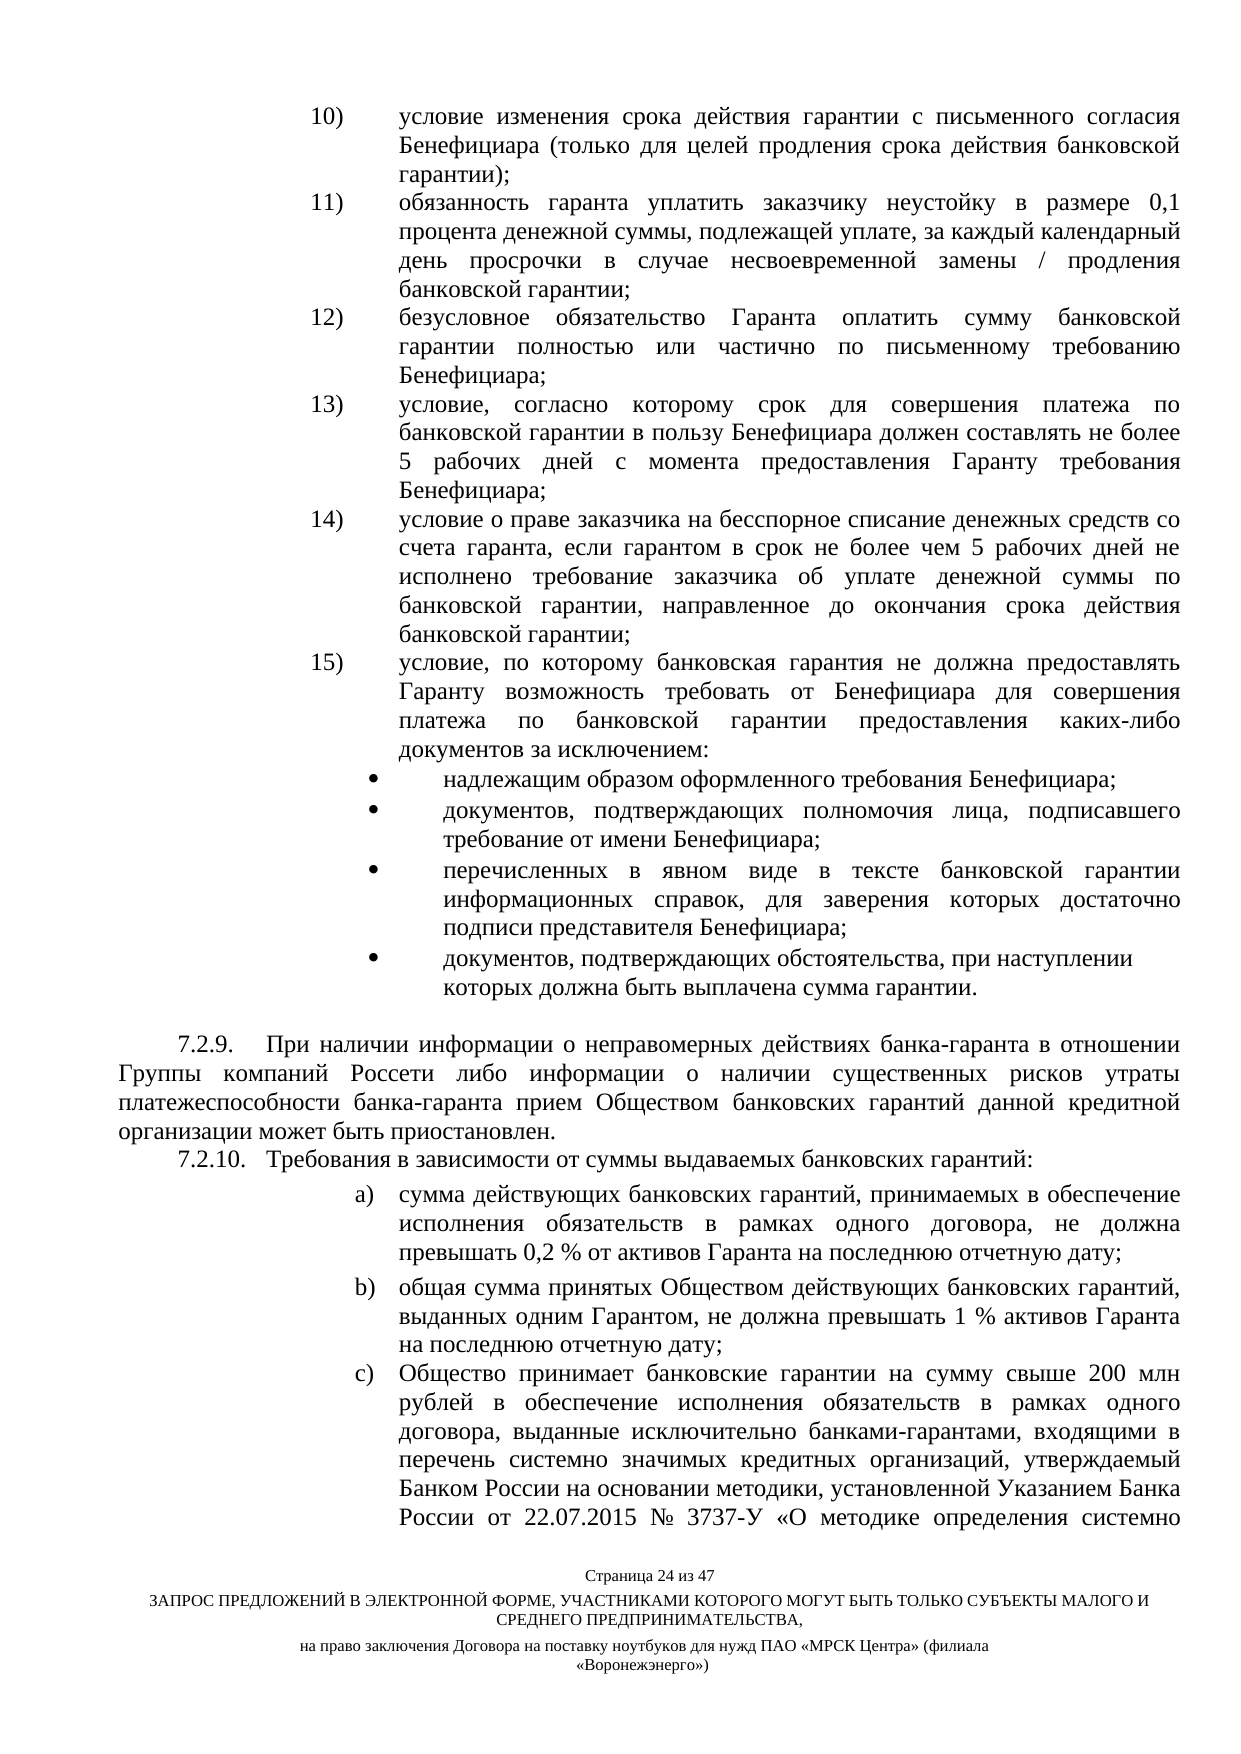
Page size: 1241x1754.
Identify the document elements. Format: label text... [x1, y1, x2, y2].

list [354, 1358, 1181, 1531]
list условие изменения срока действия гарантии с письменного согласия Бенефициара (только для целей продления срока действия банковской гарантии); [310, 101, 1181, 187]
list условие, согласно которому срок для совершения платежа по банковской гарантии в пользу Бенефициара должен составлять не более 5 рабочих дней с момента предоставления Гаранту требования Бенефициара; [310, 389, 1181, 504]
list условие, по которому банковская гарантия не должна предоставлять Гаранту возможность требовать от Бенефициара для совершения платежа по банковской гарантии предоставления каких-либо документов за исключением: [310, 647, 1181, 762]
list При наличии информации о неправомерных действиях банка-гаранта в отношении Группы компаний Россети либо информации о наличии существенных рисков утраты платежеспособности банка-гаранта прием Обществом банковских гарантий данной кредитной организации может быть приостановлен. [118, 1029, 1181, 1144]
list надлежащим образом оформленного требования Бенефициара; [369, 764, 1181, 793]
list обязанность гаранта уплатить заказчику неустойку в размере 0,1 процента денежной суммы, подлежащей уплате, за каждый календарный день просрочки в случае несвоевременной замены / продления банковской гарантии; [310, 187, 1181, 302]
list сумма действующих банковских гарантий, принимаемых в обеспечение исполнения обязательств в рамках одного договора, не должна превышать 0,2 % от активов Гаранта на последнюю отчетную дату; [354, 1179, 1181, 1266]
list безусловное обязательство Гаранта оплатить сумму банковской гарантии полностью или частично по письменному требованию Бенефициара; [310, 302, 1181, 389]
list перечисленных в явном виде в тексте банковской гарантии информационных справок, для заверения которых достаточно подписи представителя Бенефициара; [369, 855, 1181, 941]
list условие о праве заказчика на бесспорное списание денежных средств со счета гаранта, если гарантом в срок не более чем 5 рабочих дней не исполнено требование заказчика об уплате денежной суммы по банковской гарантии, направленное до окончания срока действия банковской гарантии; [310, 504, 1181, 647]
list общая сумма принятых Обществом действующих банковских гарантий, выданных одним Гарантом, не должна превышать 1 % активов Гаранта на последнюю отчетную дату; [354, 1272, 1181, 1358]
list документов, подтверждающих обстоятельства, при наступлении которых должна быть выплачена сумма гарантии. [369, 943, 1181, 1001]
list документов, подтверждающих полномочия лица, подписавшего требование от имени Бенефициара; [369, 795, 1181, 853]
list Требования в зависимости от суммы выдаваемых банковских гарантий: [118, 1144, 1181, 1173]
